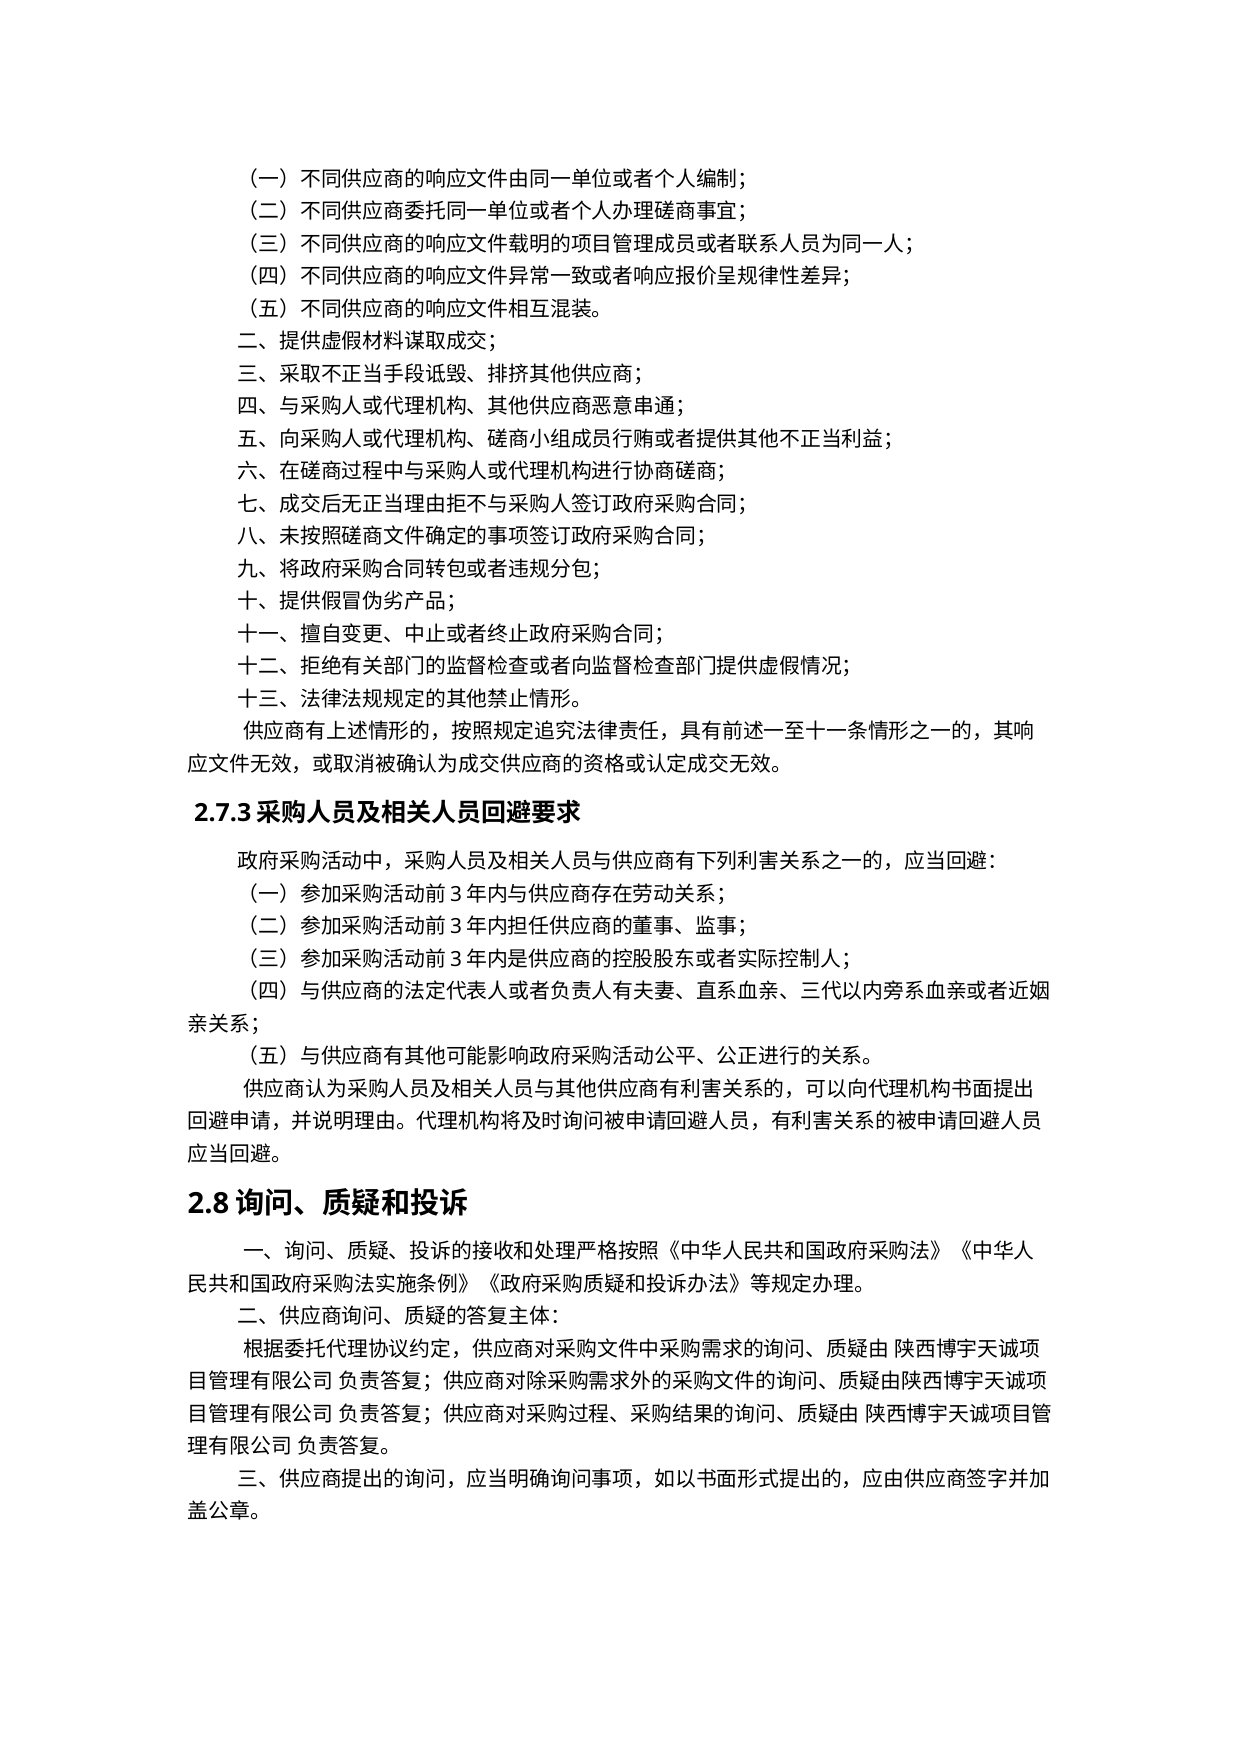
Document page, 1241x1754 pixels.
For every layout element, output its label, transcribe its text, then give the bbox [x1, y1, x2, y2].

text （一）不同供应商的响应文件由同一单位或者个人编制； [187, 162, 1053, 194]
text （五）不同供应商的响应文件相互混装。 [187, 292, 1053, 324]
text 六、在磋商过程中与采购人或代理机构进行协商磋商； [187, 454, 1053, 487]
text 三、采取不正当手段诋毁、排挤其他供应商； [187, 357, 1053, 389]
text 2.8询问、质疑和投诉 [187, 1169, 1053, 1234]
text 九、将政府采购合同转包或者违规分包； [187, 552, 1053, 584]
text （三）不同供应商的响应文件载明的项目管理成员或者联系人员为同一人； [187, 227, 1053, 259]
text （三）参加采购活动前3年内是供应商的控股股东或者实际控制人； [187, 942, 1053, 974]
text （一）参加采购活动前3年内与供应商存在劳动关系； [187, 877, 1053, 909]
text 一、询问、质疑、投诉的接收和处理严格按照《中华人民共和国政府采购法》《中华人民共和国政府采购法实施条例》《政府采购质疑和投诉办法》等规定办理。 [187, 1234, 1053, 1299]
text 四、与采购人或代理机构、其他供应商恶意串通； [187, 389, 1053, 422]
text （五）与供应商有其他可能影响政府采购活动公平、公正进行的关系。 [187, 1039, 1053, 1072]
text 二、供应商询问、质疑的答复主体： [187, 1299, 1053, 1332]
text （二）参加采购活动前3年内担任供应商的董事、监事； [187, 909, 1053, 942]
text 供应商认为采购人员及相关人员与其他供应商有利害关系的，可以向代理机构书面提出回避申请，并说明理由。代理机构将及时询问被申请回避人员，有利害关系的被申请回避人员应当回避。 [187, 1072, 1053, 1169]
text 十二、拒绝有关部门的监督检查或者向监督检查部门提供虚假情况； [187, 649, 1053, 682]
text 十、提供假冒伪劣产品； [187, 584, 1053, 617]
text （四）与供应商的法定代表人或者负责人有夫妻、直系血亲、三代以内旁系血亲或者近姻亲关系； [187, 974, 1053, 1039]
text （二）不同供应商委托同一单位或者个人办理磋商事宜； [187, 194, 1053, 227]
text 五、向采购人或代理机构、磋商小组成员行贿或者提供其他不正当利益； [187, 422, 1053, 454]
text 八、未按照磋商文件确定的事项签订政府采购合同； [187, 519, 1053, 552]
text 政府采购活动中，采购人员及相关人员与供应商有下列利害关系之一的，应当回避： [187, 844, 1053, 877]
text （四）不同供应商的响应文件异常一致或者响应报价呈规律性差异； [187, 259, 1053, 292]
text 2.7.3采购人员及相关人员回避要求 [187, 779, 1053, 844]
text 供应商有上述情形的，按照规定追究法律责任，具有前述一至十一条情形之一的，其响应文件无效，或取消被确认为成交供应商的资格或认定成交无效。 [187, 714, 1053, 779]
text 十一、擅自变更、中止或者终止政府采购合同； [187, 617, 1053, 649]
text 三、供应商提出的询问，应当明确询问事项，如以书面形式提出的，应由供应商签字并加盖公章。 [187, 1462, 1053, 1527]
text 七、成交后无正当理由拒不与采购人签订政府采购合同； [187, 487, 1053, 519]
text 十三、法律法规规定的其他禁止情形。 [187, 682, 1053, 714]
text 二、提供虚假材料谋取成交； [187, 324, 1053, 357]
text 根据委托代理协议约定，供应商对采购文件中采购需求的询问、质疑由 陕西博宇天诚项目管理有限公司 负责答复；供应商对除采购需求外的采购文件的询问、质疑由陕西博宇天诚项目管理有限公司 负责答复；供应商对采购过程、采购结果的询问、质疑由 陕西博宇天诚项目管理有限公司 负责答复。 [187, 1332, 1053, 1462]
